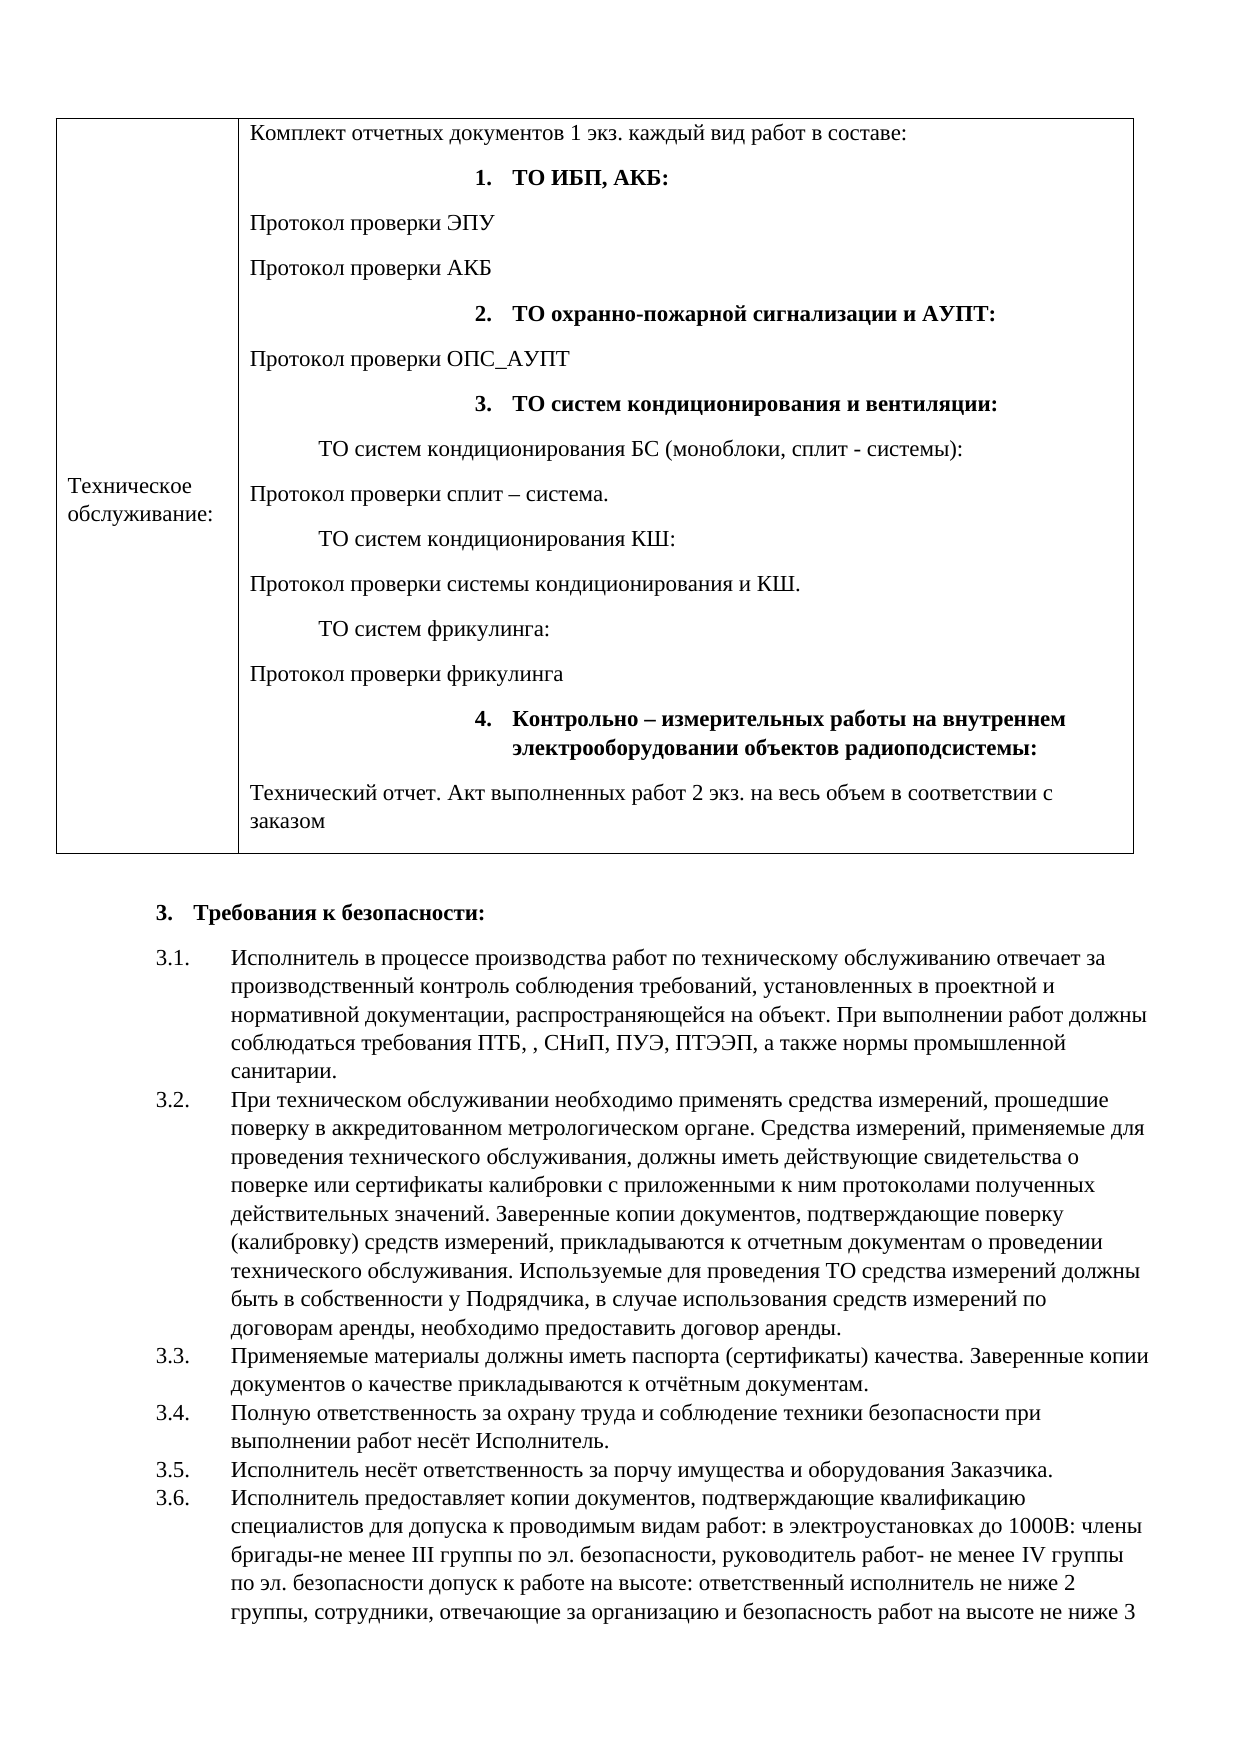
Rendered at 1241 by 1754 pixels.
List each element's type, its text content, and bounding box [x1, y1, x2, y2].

table_header Техническое обслуживание: [57, 119, 238, 853]
list Исполнитель несёт ответственность за порчу имущества и оборудования Заказчика. [156, 1456, 1152, 1482]
list Исполнитель в процессе производства работ по техническому обслуживанию отвечает за производственный контроль соблюдения требований, установленных в проектной и нормативной документации, распространяющейся на объект. При выполнении работ должны соблюдаться требования ПТБ, , СНиП, ПУЭ, ПТЭЭП, а также нормы промышленной санитарии. [156, 944, 1152, 1084]
list Полную ответственность за охрану труда и соблюдение техники безопасности при выполнении работ несёт Исполнитель. [156, 1399, 1152, 1454]
list Требования к безопасности: [156, 899, 1152, 925]
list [156, 1484, 1152, 1624]
list При техническом обслуживании необходимо применять средства измерений, прошедшие поверку в аккредитованном метрологическом органе. Средства измерений, применяемые для проведения технического обслуживания, должны иметь действующие свидетельства о поверке или сертификаты калибровки с приложенными к ним протоколами полученных действительных значений. Заверенные копии документов, подтверждающие поверку (калибровку) средств измерений, прикладываются к отчетным документам о проведении технического обслуживания. Используемые для проведения ТО средства измерений должны быть в собственности у Подрядчика, в случае использования средств измерений по договорам аренды, необходимо предоставить договор аренды. [156, 1086, 1152, 1340]
table_header Комплект отчетных документов 1 экз. каждый вид работ в составе: ТО ИБП, АКБ: Протокол проверки ЭПУ Протокол проверки АКБ ТО охранно-пожарной сигнализации и АУПТ: Протокол проверки ОПС_АУПТ ТО систем кондиционирования и вентиляции: ТО систем кондиционирования БС (моноблоки, сплит - системы): Протокол проверки сплит – система. ТО систем кондиционирования КШ: Протокол проверки системы кондиционирования и КШ. ТО систем фрикулинга: Протокол проверки фрикулинга Контрольно – измерительных работы на внутреннем электрооборудовании объектов радиоподсистемы: Технический отчет. Акт выполненных работ 2 экз. на весь объем в соответствии с заказом [239, 119, 1133, 853]
list Применяемые материалы должны иметь паспорта (сертификаты) качества. Заверенные копии документов о качестве прикладываются к отчётным документам. [156, 1342, 1152, 1397]
